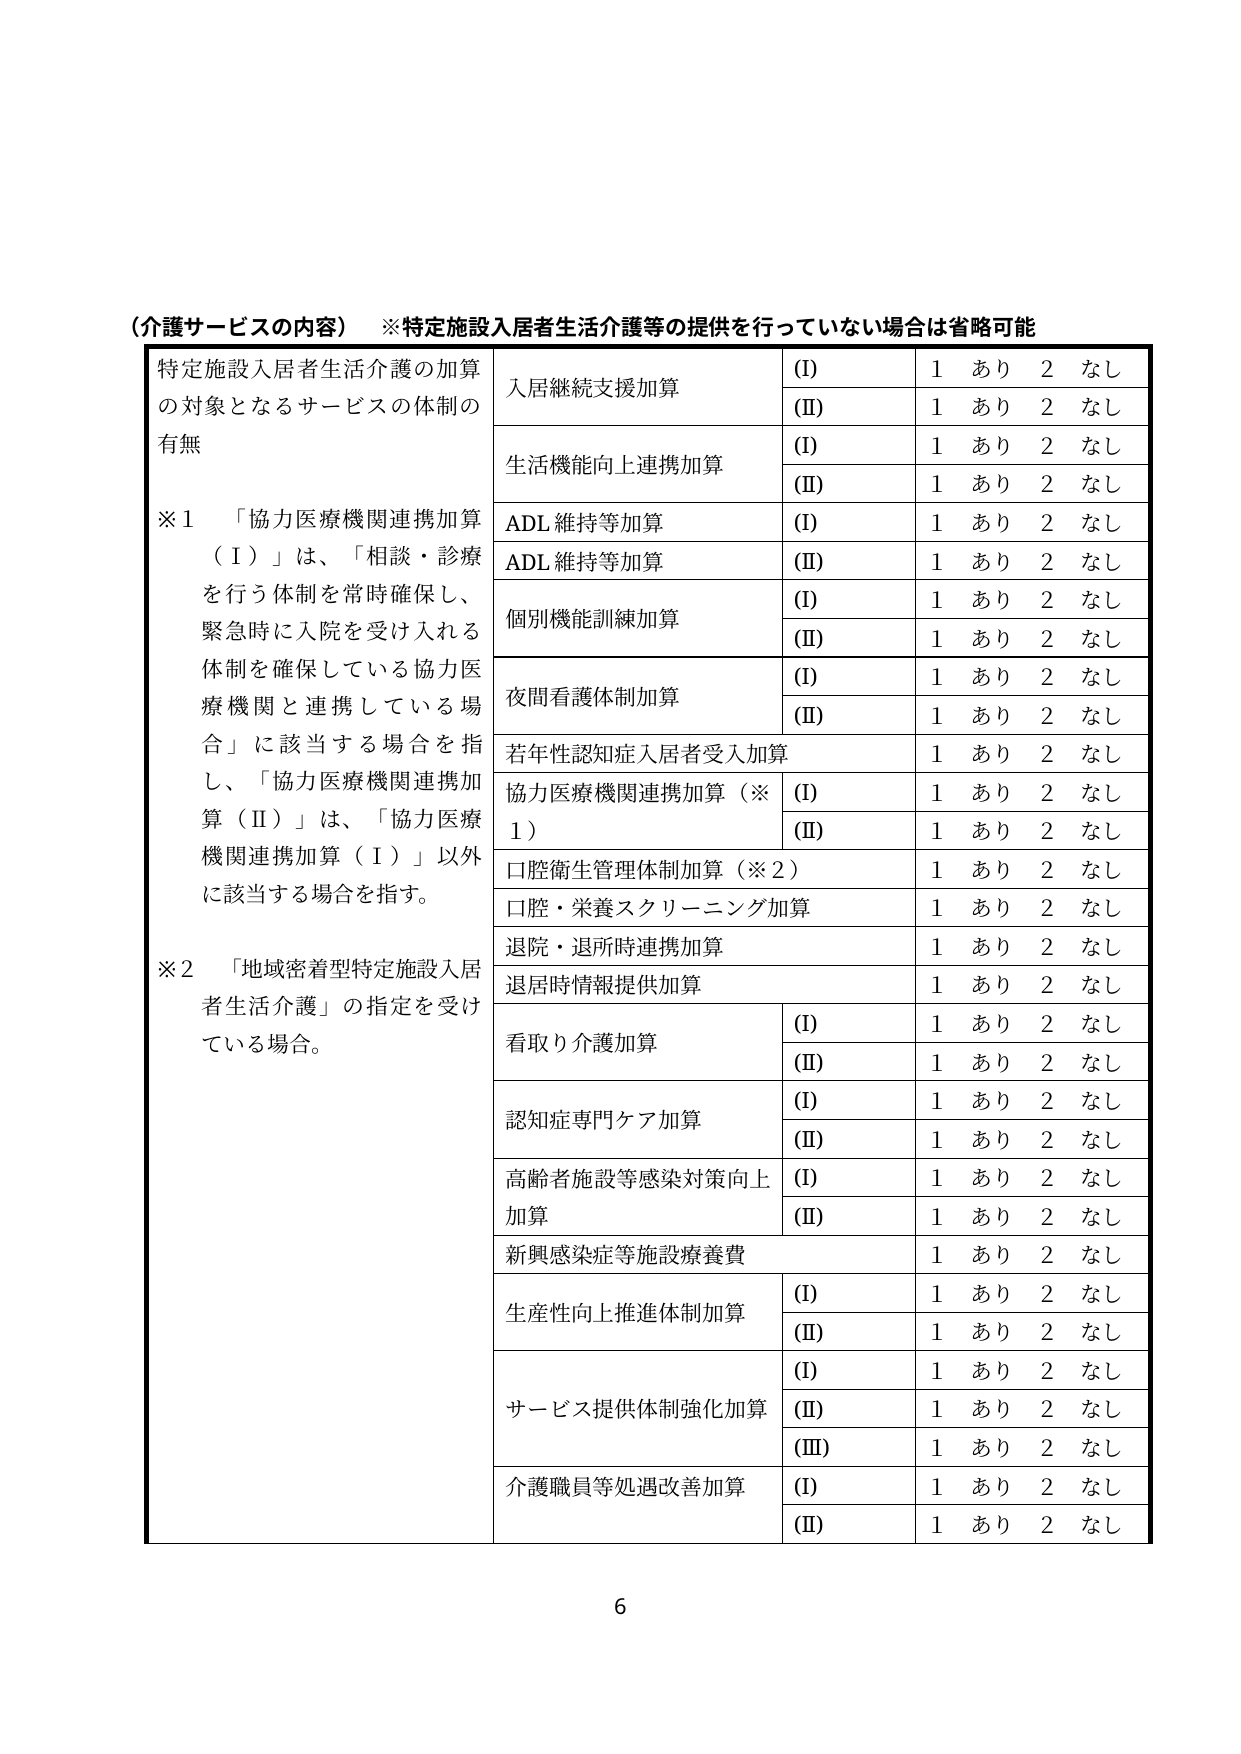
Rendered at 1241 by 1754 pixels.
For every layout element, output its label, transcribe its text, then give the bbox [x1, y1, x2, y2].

table_cell (Ⅰ) [783, 1081, 915, 1119]
table_cell 認知症専門ケア加算 [494, 1081, 782, 1157]
table_cell １ あり ２ なし [916, 542, 1148, 579]
table_cell １ あり ２ なし [916, 1043, 1148, 1080]
table_cell １ あり ２ なし [916, 927, 1148, 965]
table_cell １ あり ２ なし [916, 580, 1148, 618]
table_header １ あり ２ なし [916, 349, 1148, 387]
table_cell ADL維持等加算 [494, 503, 782, 541]
table_cell １ あり ２ なし [916, 503, 1148, 541]
table_cell (Ⅰ) [783, 580, 915, 618]
table_cell １ あり ２ なし [916, 1313, 1148, 1350]
table_cell １ あり ２ なし [916, 1505, 1148, 1543]
table_cell (Ⅱ) [783, 465, 915, 502]
table_cell １ あり ２ なし [916, 696, 1148, 733]
table_cell (Ⅱ) [783, 1197, 915, 1234]
table_cell １ あり ２ なし [916, 1467, 1148, 1504]
table_cell １ あり ２ なし [916, 1236, 1148, 1273]
table_cell ADL維持等加算 [494, 542, 782, 579]
table_cell 看取り介護加算 [494, 1004, 782, 1080]
table_cell １ あり ２ なし [916, 1274, 1148, 1312]
table_cell 高齢者施設等感染対策向上加算 [494, 1159, 782, 1234]
table_cell (Ⅲ) [783, 1428, 915, 1466]
table_header (Ⅰ) [783, 349, 915, 387]
table_cell 新興感染症等施設療養費 [494, 1236, 915, 1273]
table_cell (Ⅱ) [783, 1505, 915, 1543]
table_header 特定施設入居者生活介護の加算の対象となるサービスの体制の有無 ※１ 「協力医療機関連携加算（Ⅰ）」は、「相談・診療を行う体制を常時確保し、緊急時に入院を受け入れる体制を確保している協力医療機関と連携している場合」に該当する場合を指し、「協力医療機関連携加算（Ⅱ）」は、「協力医療機関連携加算（Ⅰ）」以外に該当する場合を指す。 ※２ 「地域密着型特定施設入居者生活介護」の指定を受けている場合。 [149, 349, 493, 1543]
table_cell (Ⅰ) [783, 658, 915, 695]
table_cell (Ⅰ) [783, 503, 915, 541]
table_cell 若年性認知症入居者受入加算 [494, 735, 915, 772]
table_cell (Ⅰ) [783, 1274, 915, 1312]
table_cell １ あり ２ なし [916, 966, 1148, 1003]
table_cell (Ⅱ) [783, 619, 915, 656]
table_cell 生活機能向上連携加算 [494, 426, 782, 502]
table_cell 協力医療機関連携加算（※１） [494, 773, 782, 849]
table_cell (Ⅱ) [783, 388, 915, 425]
table_cell １ あり ２ なし [916, 1081, 1148, 1119]
table_cell １ あり ２ なし [916, 658, 1148, 695]
table_cell (Ⅰ) [783, 1159, 915, 1196]
table_cell 介護職員等処遇改善加算 [494, 1467, 782, 1543]
table_cell (Ⅱ) [783, 1313, 915, 1350]
table_cell (Ⅱ) [783, 1120, 915, 1157]
table_cell １ あり ２ なし [916, 1120, 1148, 1157]
table_cell １ あり ２ なし [916, 1197, 1148, 1234]
table_cell １ あり ２ なし [916, 619, 1148, 656]
table_header 入居継続支援加算 [494, 349, 782, 425]
table_cell 口腔衛生管理体制加算（※２） [494, 850, 915, 888]
table_cell (Ⅱ) [783, 696, 915, 733]
table_cell (Ⅰ) [783, 1467, 915, 1504]
table_cell １ あり ２ なし [916, 1390, 1148, 1427]
table_cell １ あり ２ なし [916, 1004, 1148, 1042]
table_cell 個別機能訓練加算 [494, 580, 782, 656]
table_cell (Ⅱ) [783, 542, 915, 579]
table_cell １ あり ２ なし [916, 889, 1148, 926]
table_cell １ あり ２ なし [916, 465, 1148, 502]
table_cell １ あり ２ なし [916, 388, 1148, 425]
table_cell (Ⅰ) [783, 426, 915, 464]
table_cell １ あり ２ なし [916, 426, 1148, 464]
table_cell 生産性向上推進体制加算 [494, 1274, 782, 1350]
text （介護サービスの内容） ※特定施設入居者生活介護等の提供を行っていない場合は省略可能 [118, 307, 1122, 344]
table_cell １ あり ２ なし [916, 735, 1148, 772]
table_cell １ あり ２ なし [916, 812, 1148, 849]
table_cell １ あり ２ なし [916, 773, 1148, 811]
table_cell (Ⅱ) [783, 812, 915, 849]
table_cell サービス提供体制強化加算 [494, 1351, 782, 1466]
table_cell １ あり ２ なし [916, 850, 1148, 888]
table_cell 退居時情報提供加算 [494, 966, 915, 1003]
table_cell 夜間看護体制加算 [494, 658, 782, 733]
table_cell (Ⅰ) [783, 1004, 915, 1042]
table_cell 退院・退所時連携加算 [494, 927, 915, 965]
table_cell (Ⅱ) [783, 1390, 915, 1427]
table_cell １ あり ２ なし [916, 1159, 1148, 1196]
table_cell (Ⅰ) [783, 773, 915, 811]
table_cell (Ⅰ) [783, 1351, 915, 1389]
table_cell １ あり ２ なし [916, 1351, 1148, 1389]
table_cell １ あり ２ なし [916, 1428, 1148, 1466]
table_cell 口腔・栄養スクリーニング加算 [494, 889, 915, 926]
table_cell (Ⅱ) [783, 1043, 915, 1080]
